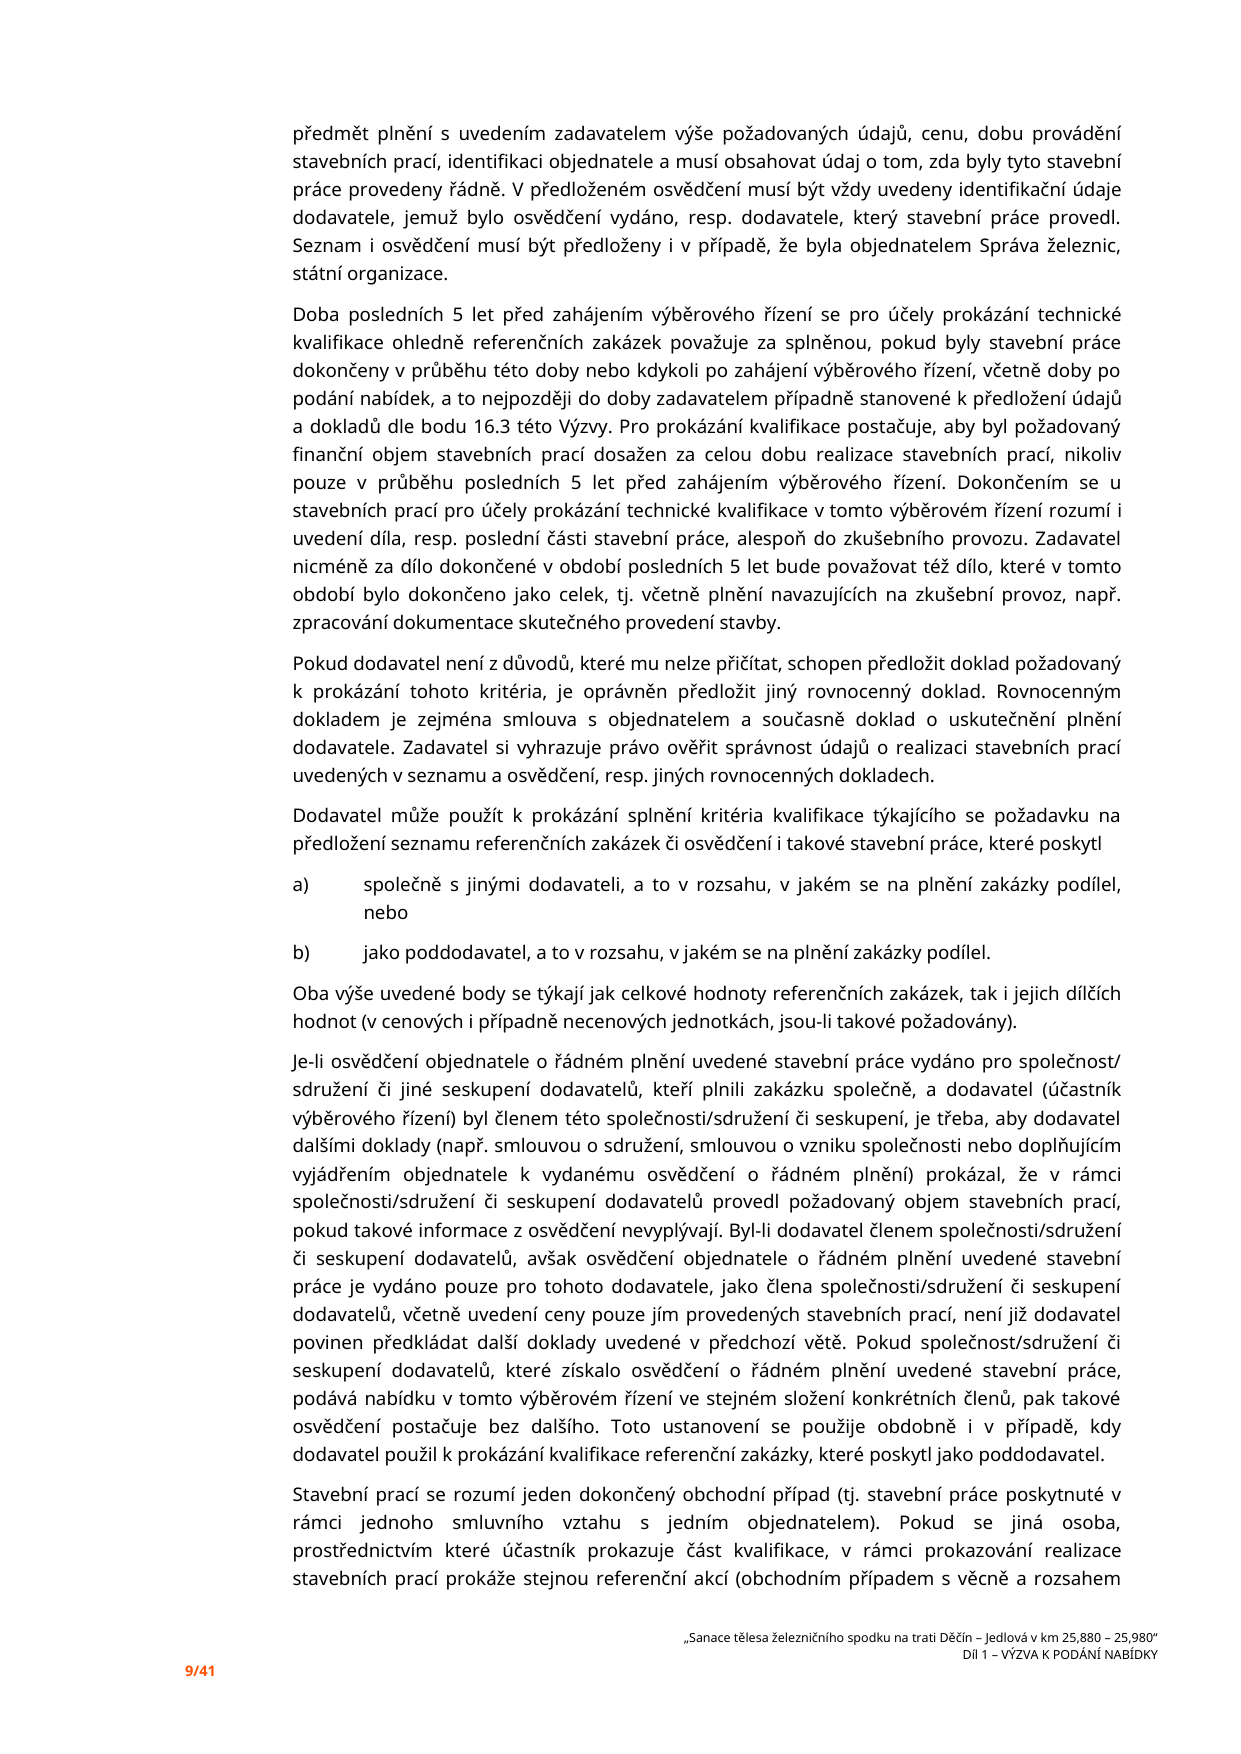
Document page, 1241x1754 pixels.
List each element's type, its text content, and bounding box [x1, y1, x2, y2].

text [292, 1482, 1122, 1591]
text b) jako poddodavatel, a to v rozsahu, v jakém se na plnění zakázky podílel. [292, 940, 1122, 965]
text Doba posledních 5 let před zahájením výběrového řízení se pro účely prokázání technické kvalifikace ohledně referenčních zakázek považuje za splněnou, pokud byly stavební práce dokončeny v průběhu této doby nebo kdykoli po zahájení výběrového řízení, včetně doby po podání nabídek, a to nejpozději do doby zadavatelem případně stanovené k předložení údajů a dokladů dle bodu 16.3 této Výzvy. Pro prokázání kvalifikace postačuje, aby byl požadovaný finanční objem stavebních prací dosažen za celou dobu realizace stavebních prací, nikoliv pouze v průběhu posledních 5 let před zahájením výběrového řízení. Dokončením se u stavebních prací pro účely prokázání technické kvalifikace v tomto výběrovém řízení rozumí i uvedení díla, resp. poslední části stavební práce, alespoň do zkušebního provozu. Zadavatel nicméně za dílo dokončené v období posledních 5 let bude považovat též dílo, které v tomto období bylo dokončeno jako celek, tj. včetně plnění navazujících na zkušební provoz, např. zpracování dokumentace skutečného provedení stavby. [292, 301, 1122, 635]
text Oba výše uvedené body se týkají jak celkové hodnoty referenčních zakázek, tak i jejich dílčích hodnot (v cenových i případně necenových jednotkách, jsou-li takové požadovány). [292, 980, 1122, 1034]
text Je-li osvědčení objednatele o řádném plnění uvedené stavební práce vydáno pro společnost/ sdružení či jiné seskupení dodavatelů, kteří plnili zakázku společně, a dodavatel (účastník výběrového řízení) byl členem této společnosti/sdružení či seskupení, je třeba, aby dodavatel dalšími doklady (např. smlouvou o sdružení, smlouvou o vzniku společnosti nebo doplňujícím vyjádřením objednatele k vydanému osvědčení o řádném plnění) prokázal, že v rámci společnosti/sdružení či seskupení dodavatelů provedl požadovaný objem stavebních prací, pokud takové informace z osvědčení nevyplývají. Byl-li dodavatel členem společnosti/sdružení či seskupení dodavatelů, avšak osvědčení objednatele o řádném plnění uvedené stavební práce je vydáno pouze pro tohoto dodavatele, jako člena společnosti/sdružení či seskupení dodavatelů, včetně uvedení ceny pouze jím provedených stavebních prací, není již dodavatel povinen předkládat další doklady uvedené v předchozí větě. Pokud společnost/sdružení či seskupení dodavatelů, které získalo osvědčení o řádném plnění uvedené stavební práce, podává nabídku v tomto výběrovém řízení ve stejném složení konkrétních členů, pak takové osvědčení postačuje bez dalšího. Toto ustanovení se použije obdobně i v případě, kdy dodavatel použil k prokázání kvalifikace referenční zakázky, které poskytl jako poddodavatel. [292, 1049, 1122, 1467]
text Dodavatel může použít k prokázání splnění kritéria kvalifikace týkajícího se požadavku na předložení seznamu referenčních zakázek či osvědčení i takové stavební práce, které poskytl [292, 803, 1122, 856]
text a) společně s jinými dodavateli, a to v rozsahu, v jakém se na plnění zakázky podílel, nebo [292, 871, 1122, 925]
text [292, 121, 1122, 286]
text Pokud dodavatel není z důvodů, které mu nelze přičítat, schopen předložit doklad požadovaný k prokázání tohoto kritéria, je oprávněn předložit jiný rovnocenný doklad. Rovnocenným dokladem je zejména smlouva s objednatelem a současně doklad o uskutečnění plnění dodavatele. Zadavatel si vyhrazuje právo ověřit správnost údajů o realizaci stavebních prací uvedených v seznamu a osvědčení, resp. jiných rovnocenných dokladech. [292, 650, 1122, 788]
